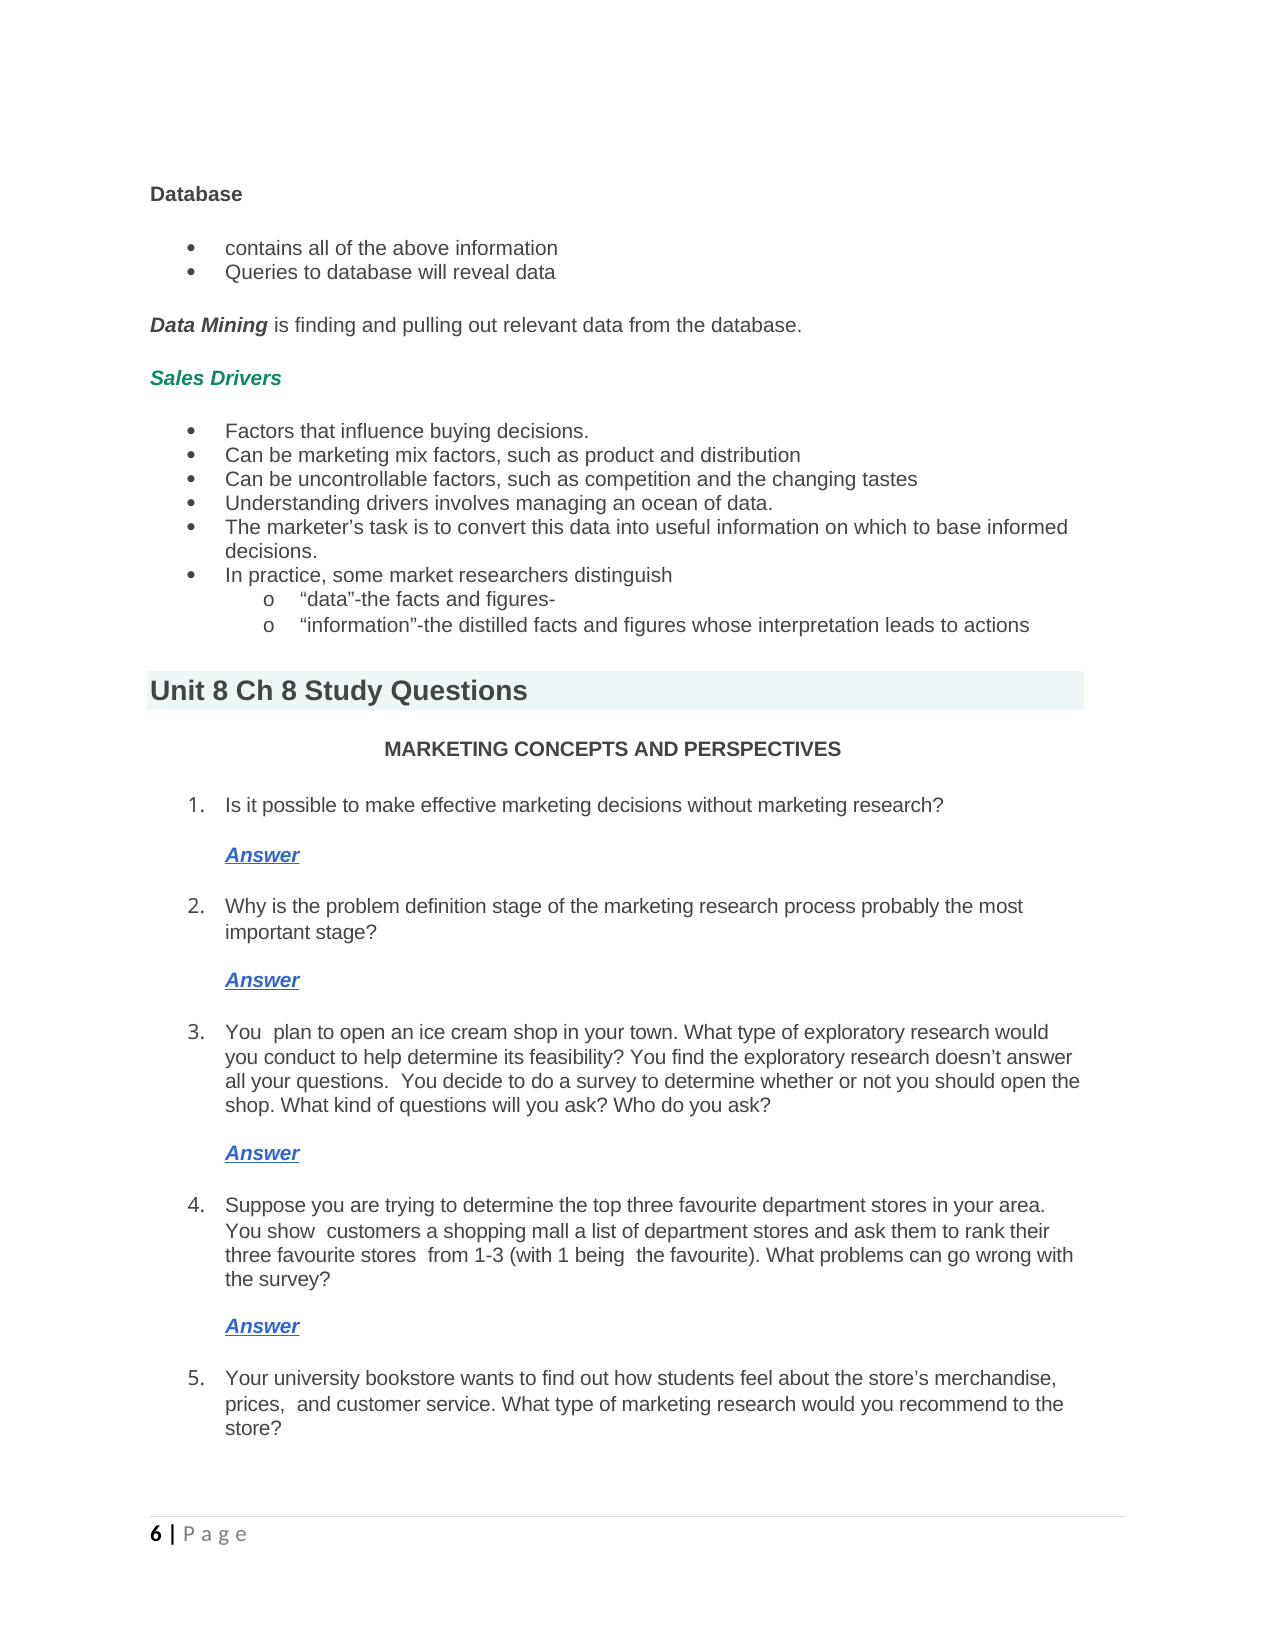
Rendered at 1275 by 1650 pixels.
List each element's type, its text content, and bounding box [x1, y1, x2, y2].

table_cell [147, 150, 1084, 671]
table_cell Unit 8 Ch 8 Study Questions [147, 671, 1084, 710]
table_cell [147, 710, 1084, 1467]
